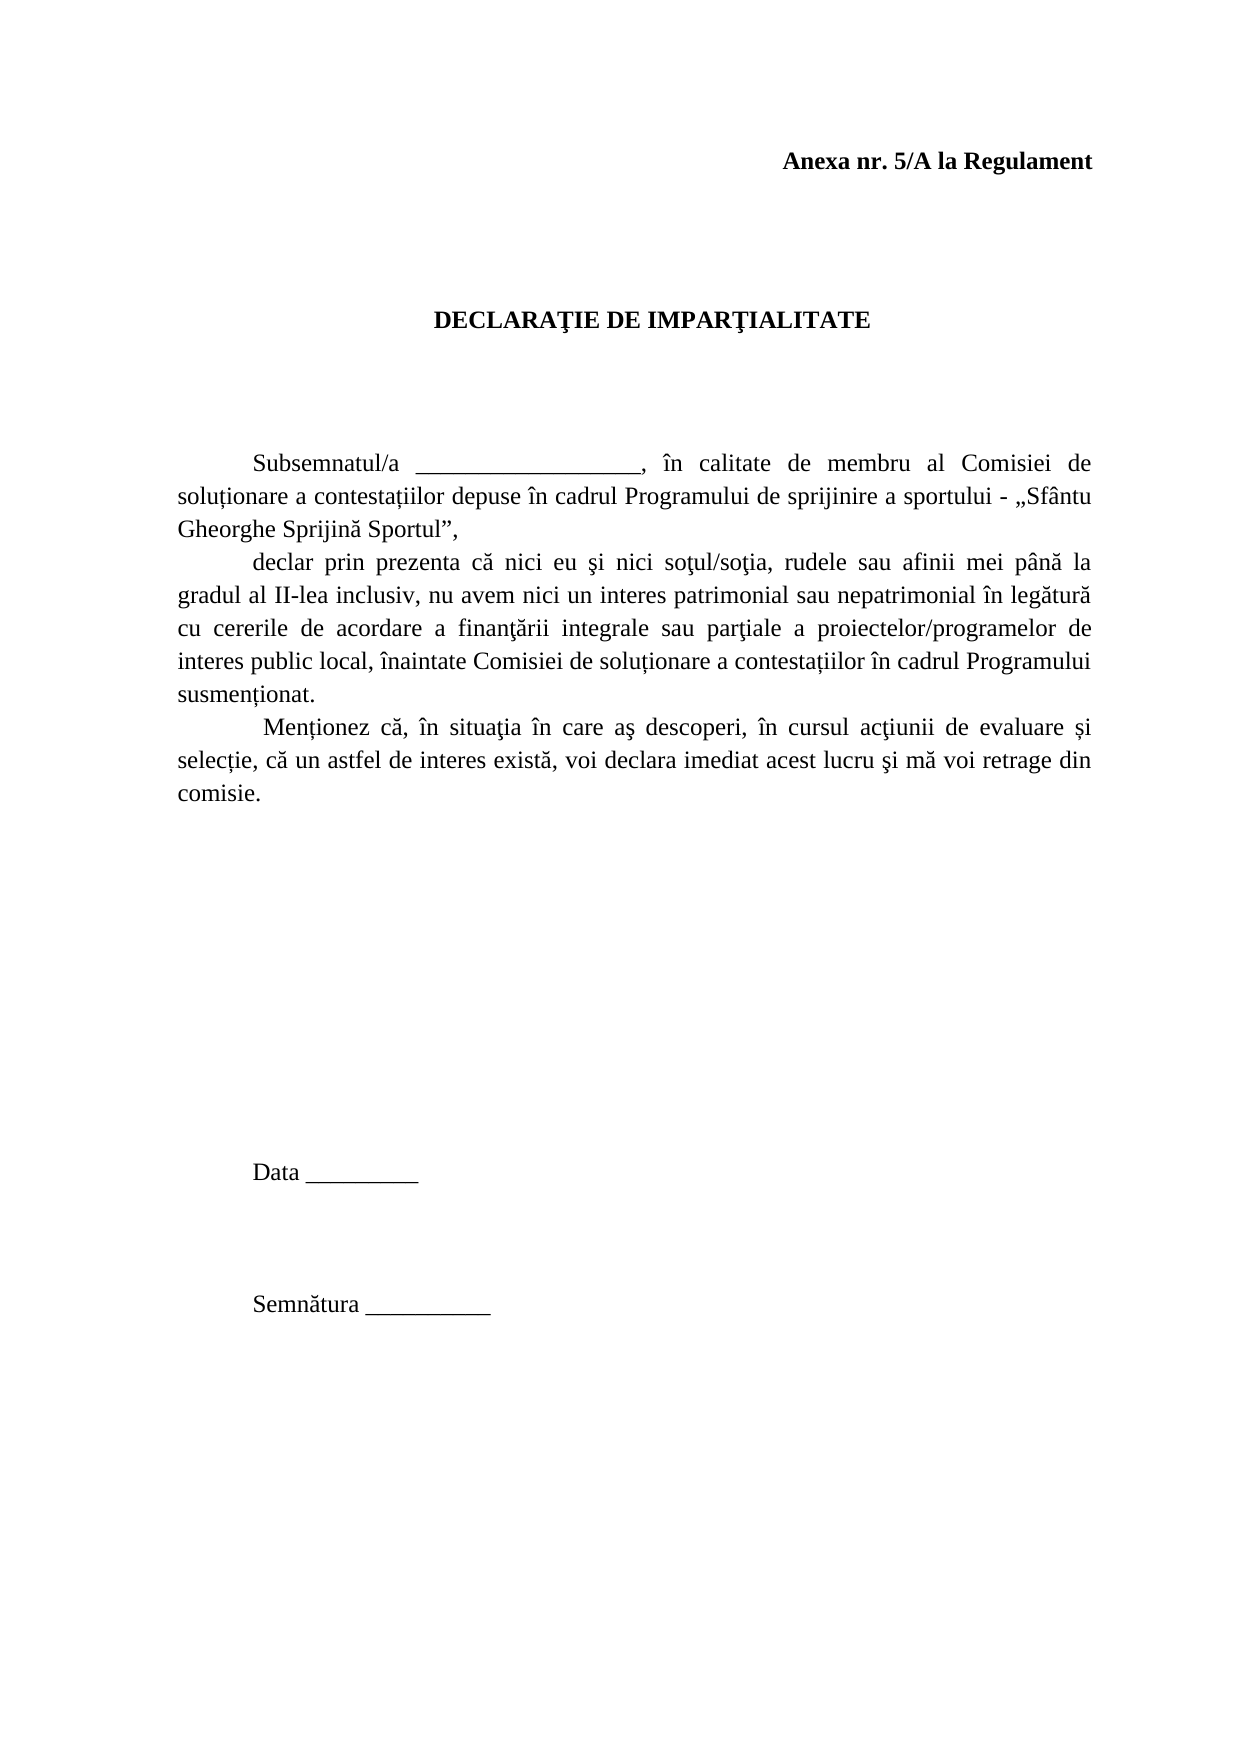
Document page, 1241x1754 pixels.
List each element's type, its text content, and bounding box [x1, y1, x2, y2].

text Data _________ [177, 1157, 1092, 1185]
text Semnătura __________ [177, 1289, 1092, 1317]
text Subsemnatul/a __________________, în calitate de membru al Comisiei de soluționare a contestațiilor depuse în cadrul Programului de sprijinire a sportului - „Sfântu Gheorghe Sprijină Sportul”, [177, 448, 1092, 542]
text Menționez că, în situaţia în care aş descoperi, în cursul acţiunii de evaluare și selecție, că un astfel de interes există, voi declara imediat acest lucru şi mă voi retrage din comisie. [177, 712, 1092, 807]
text declar prin prezenta că nici eu şi nici soţul/soţia, rudele sau afinii mei până la gradul al II-lea inclusiv, nu avem nici un interes patrimonial sau nepatrimonial în legătură cu cererile de acordare a finanţării integrale sau parţiale a proiectelor/programelor de interes public local, înaintate Comisiei de soluționare a contestațiilor în cadrul Programului susmenționat. [177, 547, 1092, 708]
text Anexa nr. 5/A la Regulament [177, 146, 1092, 175]
text DECLARAŢIE DE IMPARŢIALITATE [327, 305, 1092, 334]
